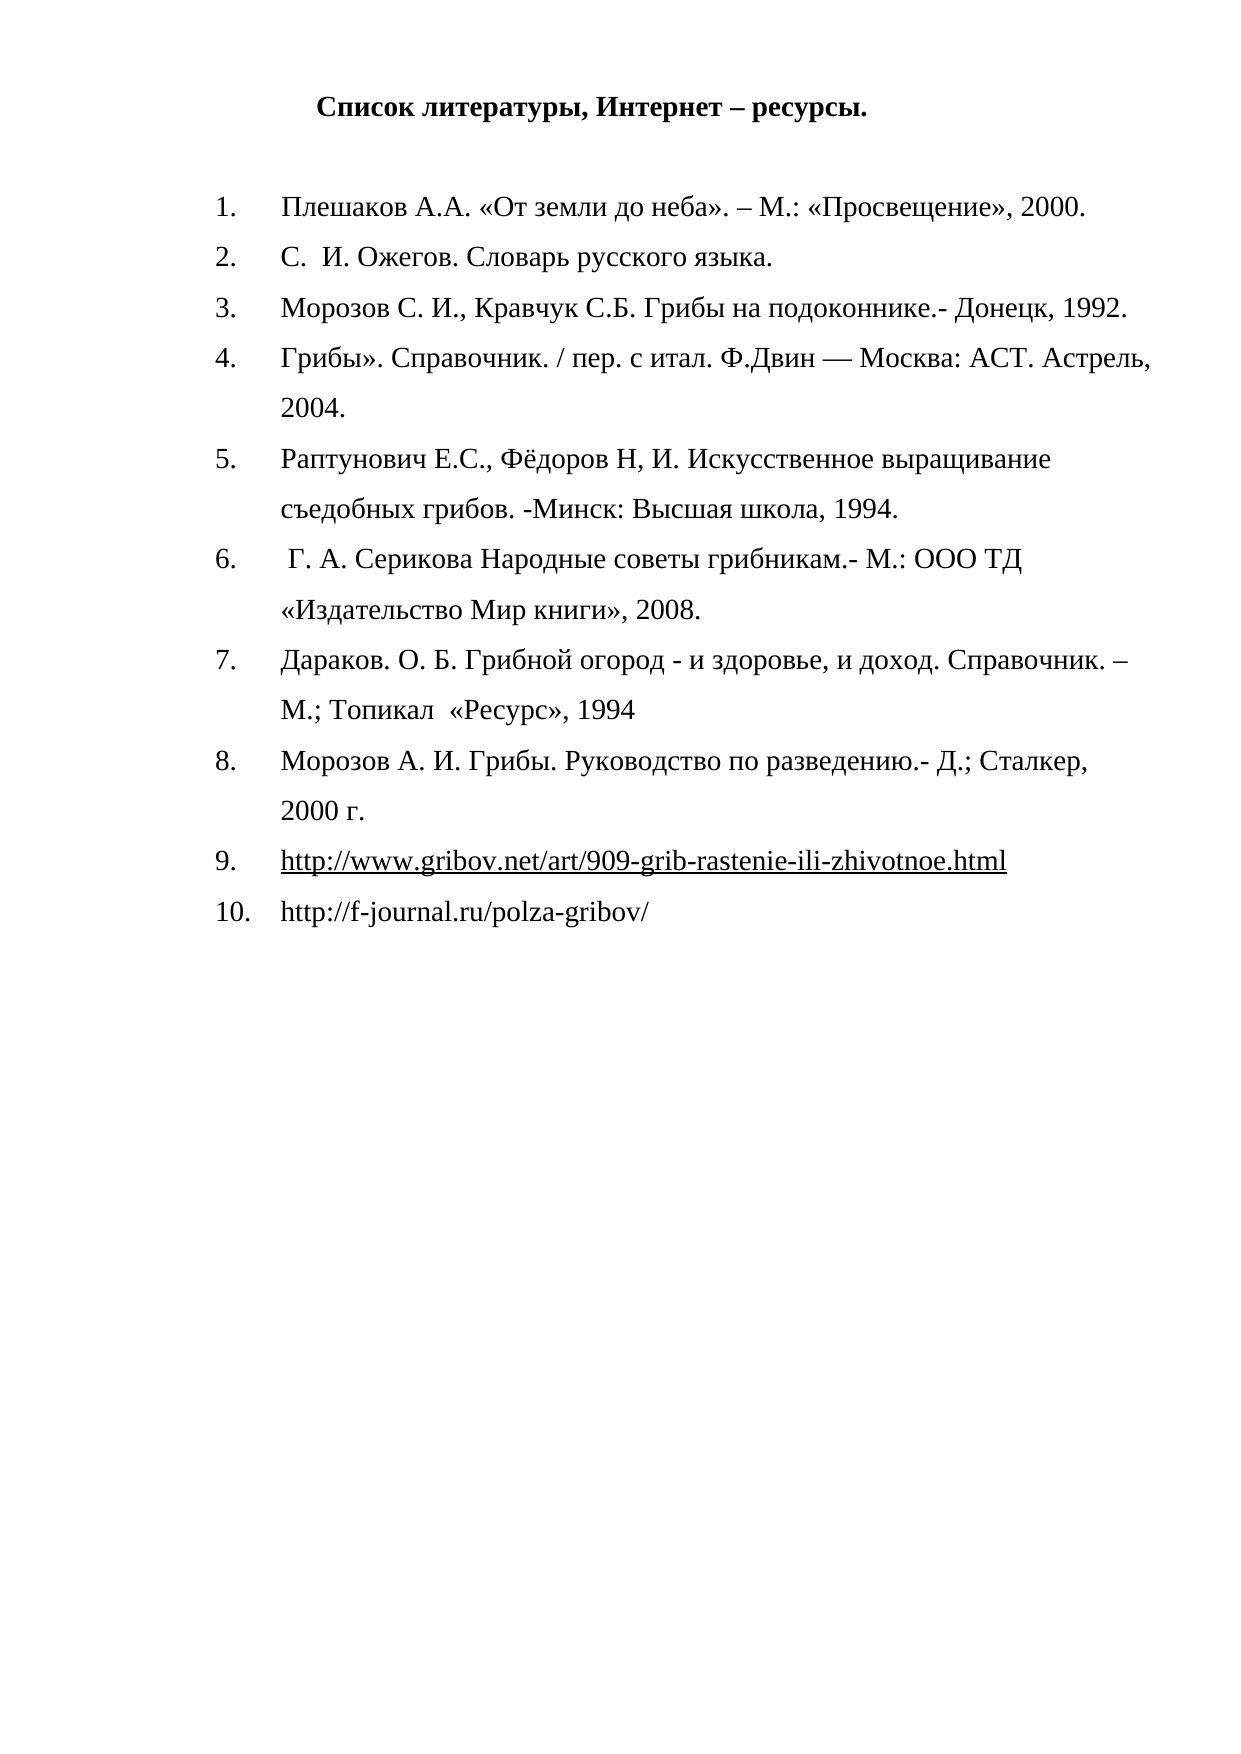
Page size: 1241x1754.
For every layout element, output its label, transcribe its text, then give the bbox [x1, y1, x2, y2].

text 9. http://www.gribov.net/art/909-grib-rastenie-ili-zhivotnoe.html [177, 843, 1152, 877]
text 2. С. И. Ожегов. Словарь русского языка. [177, 239, 1152, 273]
text 8. Морозов А. И. Грибы. Руководство по разведению.- Д.; Сталкер, [177, 743, 1152, 776]
text 2004. [177, 391, 1152, 424]
text 3. Морозов С. И., Кравчук С.Б. Грибы на подоконнике.- Донецк, 1992. [177, 290, 1152, 323]
text 6. Г. А. Серикова Народные советы грибникам.- М.: ООО ТД [177, 541, 1152, 575]
text 5. Раптунович Е.С., Фёдоров Н, И. Искусственное выращивание [177, 441, 1152, 474]
text 7. Дараков. О. Б. Грибной огород - и здоровье, и доход. Справочник. – [177, 642, 1152, 676]
text съедобных грибов. -Минск: Высшая школа, 1994. [177, 491, 1152, 525]
list Плешаков А.А. «От земли до неба». – М.: «Просвещение», 2000. [215, 189, 1152, 223]
text Список литературы, Интернет – ресурсы. [177, 89, 1152, 122]
text 10. http://f-journal.ru/polza-gribov/ [177, 894, 1152, 927]
text «Издательство Мир книги», 2008. [177, 592, 1152, 625]
text 2000 г. [177, 793, 1152, 827]
text 4. Грибы». Справочник. / пер. с итал. Ф.Двин — Москва: АСТ. Астрель, [177, 340, 1152, 374]
text М.; Топикал «Ресурс», 1994 [177, 692, 1152, 726]
